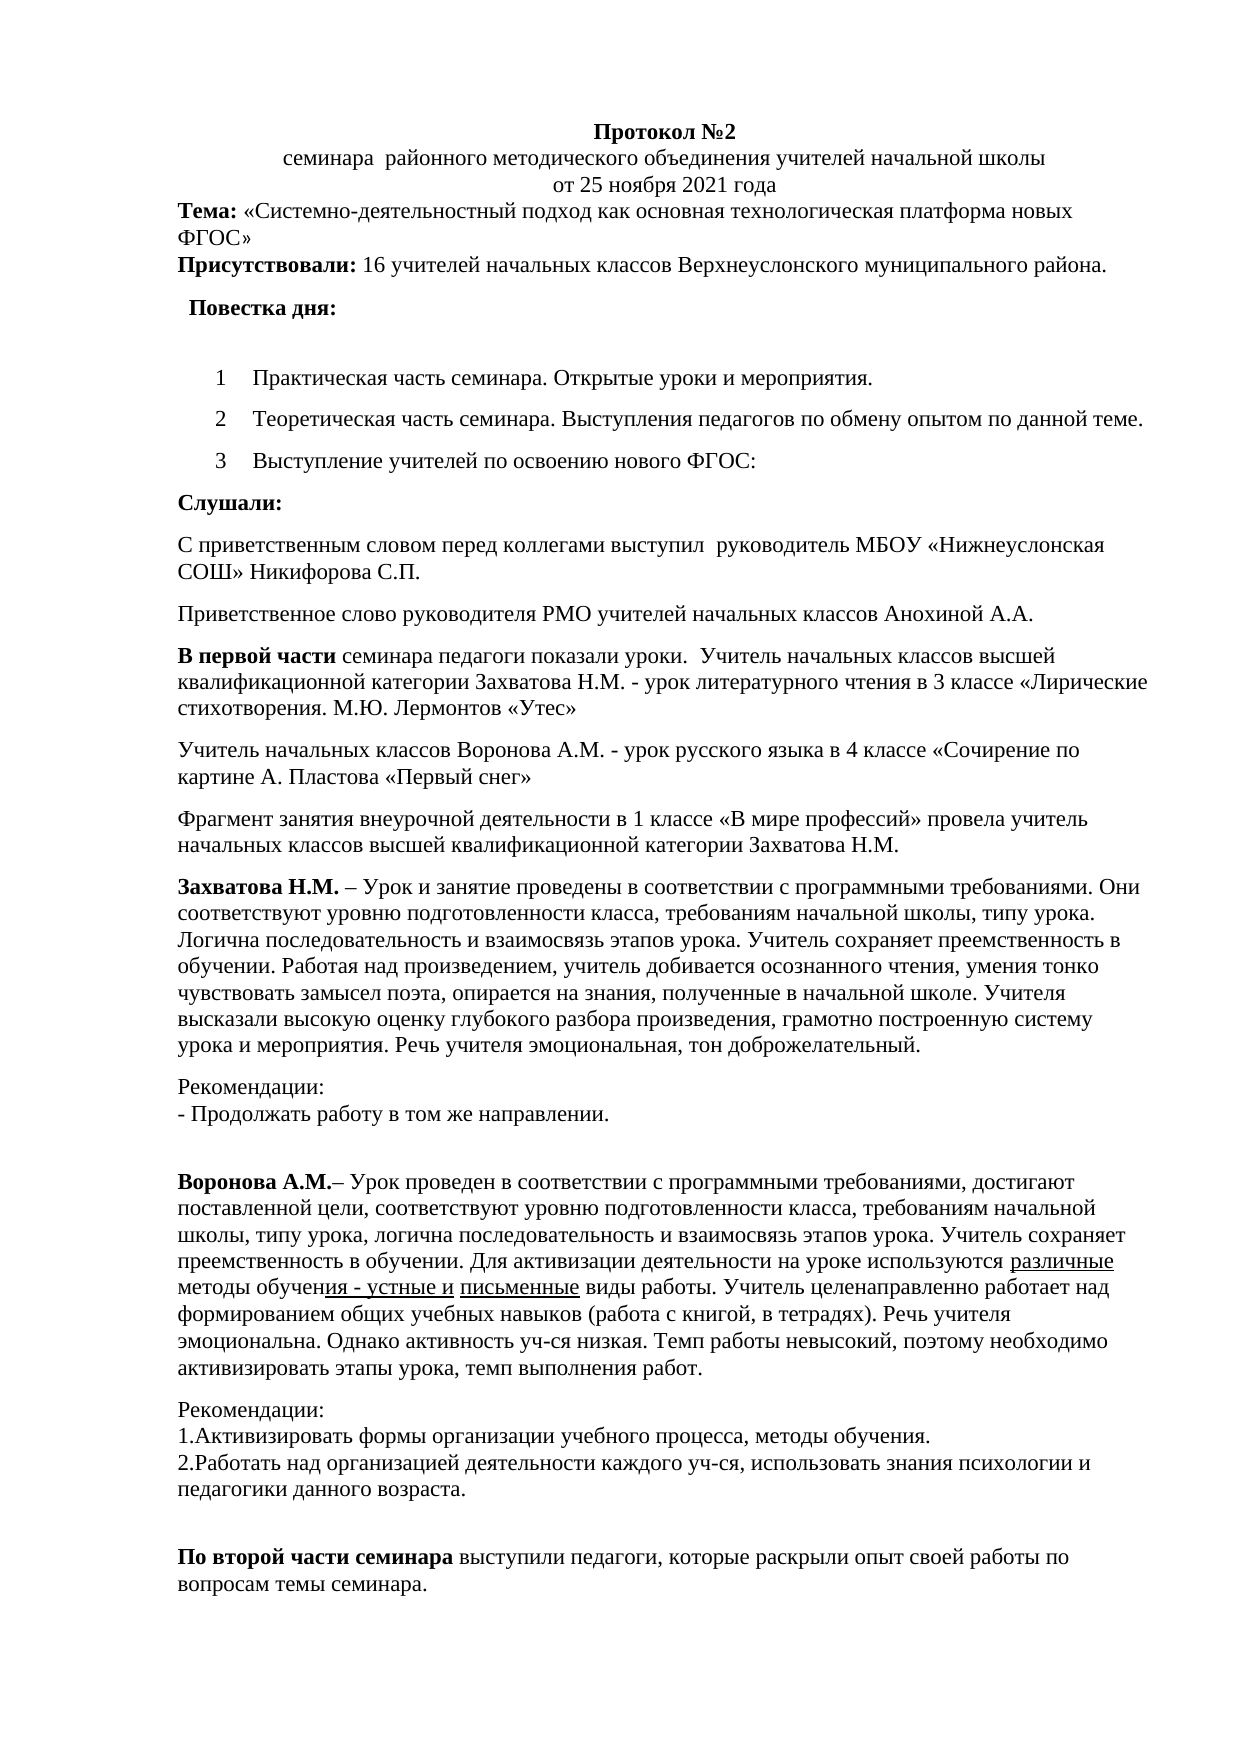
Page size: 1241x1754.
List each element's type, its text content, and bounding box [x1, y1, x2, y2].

text По второй части семинара выступили педагоги, которые раскрыли опыт своей работы по вопросам темы семинара. [177, 1543, 1152, 1596]
list Выступление учителей по освоению нового ФГОС: [215, 447, 1152, 474]
text Учитель начальных классов Воронова А.М. - урок русского языка в 4 классе «Сочирение по картине А. Пластова «Первый снег» [177, 736, 1152, 789]
text Присутствовали: 16 учителей начальных классов Верхнеуслонского муниципального района. [177, 252, 1152, 278]
table_header Повестка дня: [177, 294, 1240, 363]
text Слушали: [177, 489, 1152, 516]
text Рекомендации: [177, 1396, 1152, 1422]
text Рекомендации: [177, 1073, 1152, 1099]
text 2.Работать над организацией деятельности каждого уч-ся, использовать знания психологии и педагогики данного возраста. [177, 1449, 1152, 1501]
text Фрагмент занятия внеурочной деятельности в 1 классе «В мире профессий» провела учитель начальных классов высшей квалификационной категории Захватова Н.М. [177, 805, 1152, 857]
text 1.Активизировать формы организации учебного процесса, методы обучения. [177, 1422, 1152, 1449]
text - Продолжать работу в том же направлении. [177, 1099, 1152, 1126]
list Теоретическая часть семинара. Выступления педагогов по обмену опытом по данной теме. [215, 406, 1152, 432]
text от 25 ноября 2021 года [177, 171, 1152, 197]
text Воронова А.М.– Урок проведен в соответствии с программными требованиями, достигают поставленной цели, соответствуют уровню подготовленности класса, требованиям начальной школы, типу урока, логична последовательность и взаимосвязь этапов урока. Учитель сохраняет преемственность в обучении. Для активизации деятельности на уроке используются различные методы обучения - устные и письменные виды работы. Учитель целенаправленно работает над формированием общих учебных навыков (работа с книгой, в тетрадях). Речь учителя эмоциональна. Однако активность уч-ся низкая. Темп работы невысокий, поэтому необходимо активизировать этапы урока, темп выполнения работ. [177, 1168, 1152, 1380]
text В первой части семинара педагоги показали уроки. Учитель начальных классов высшей квалификационной категории Захватова Н.М. - урок литературного чтения в 3 классе «Лирические стихотворения. М.Ю. Лермонтов «Утес» [177, 642, 1152, 721]
text Захватова Н.М. – Урок и занятие проведены в соответствии с программными требованиями. Они соответствуют уровню подготовленности класса, требованиям начальной школы, типу урока. Логична последовательность и взаимосвязь этапов урока. Учитель сохраняет преемственность в обучении. Работая над произведением, учитель добивается осознанного чтения, умения тонко чувствовать замысел поэта, опирается на знания, полученные в начальной школе. Учителя высказали высокую оценку глубокого разбора произведения, грамотно построенную систему урока и мероприятия. Речь учителя эмоциональная, тон доброжелательный. [177, 873, 1152, 1058]
list Практическая часть семинара. Открытые уроки и мероприятия. [215, 363, 1152, 390]
text Приветственное слово руководителя РМО учителей начальных классов Анохиной А.А. [177, 600, 1152, 626]
text С приветственным словом перед коллегами выступил руководитель МБОУ «Нижнеуслонская СОШ» Никифорова С.П. [177, 531, 1152, 584]
text семинара районного методического объединения учителей начальной школы [177, 144, 1152, 171]
text Протокол №2 [177, 118, 1152, 144]
text Тема: «Системно-деятельностный подход как основная технологическая платформа новых ФГОС» [177, 197, 1152, 252]
